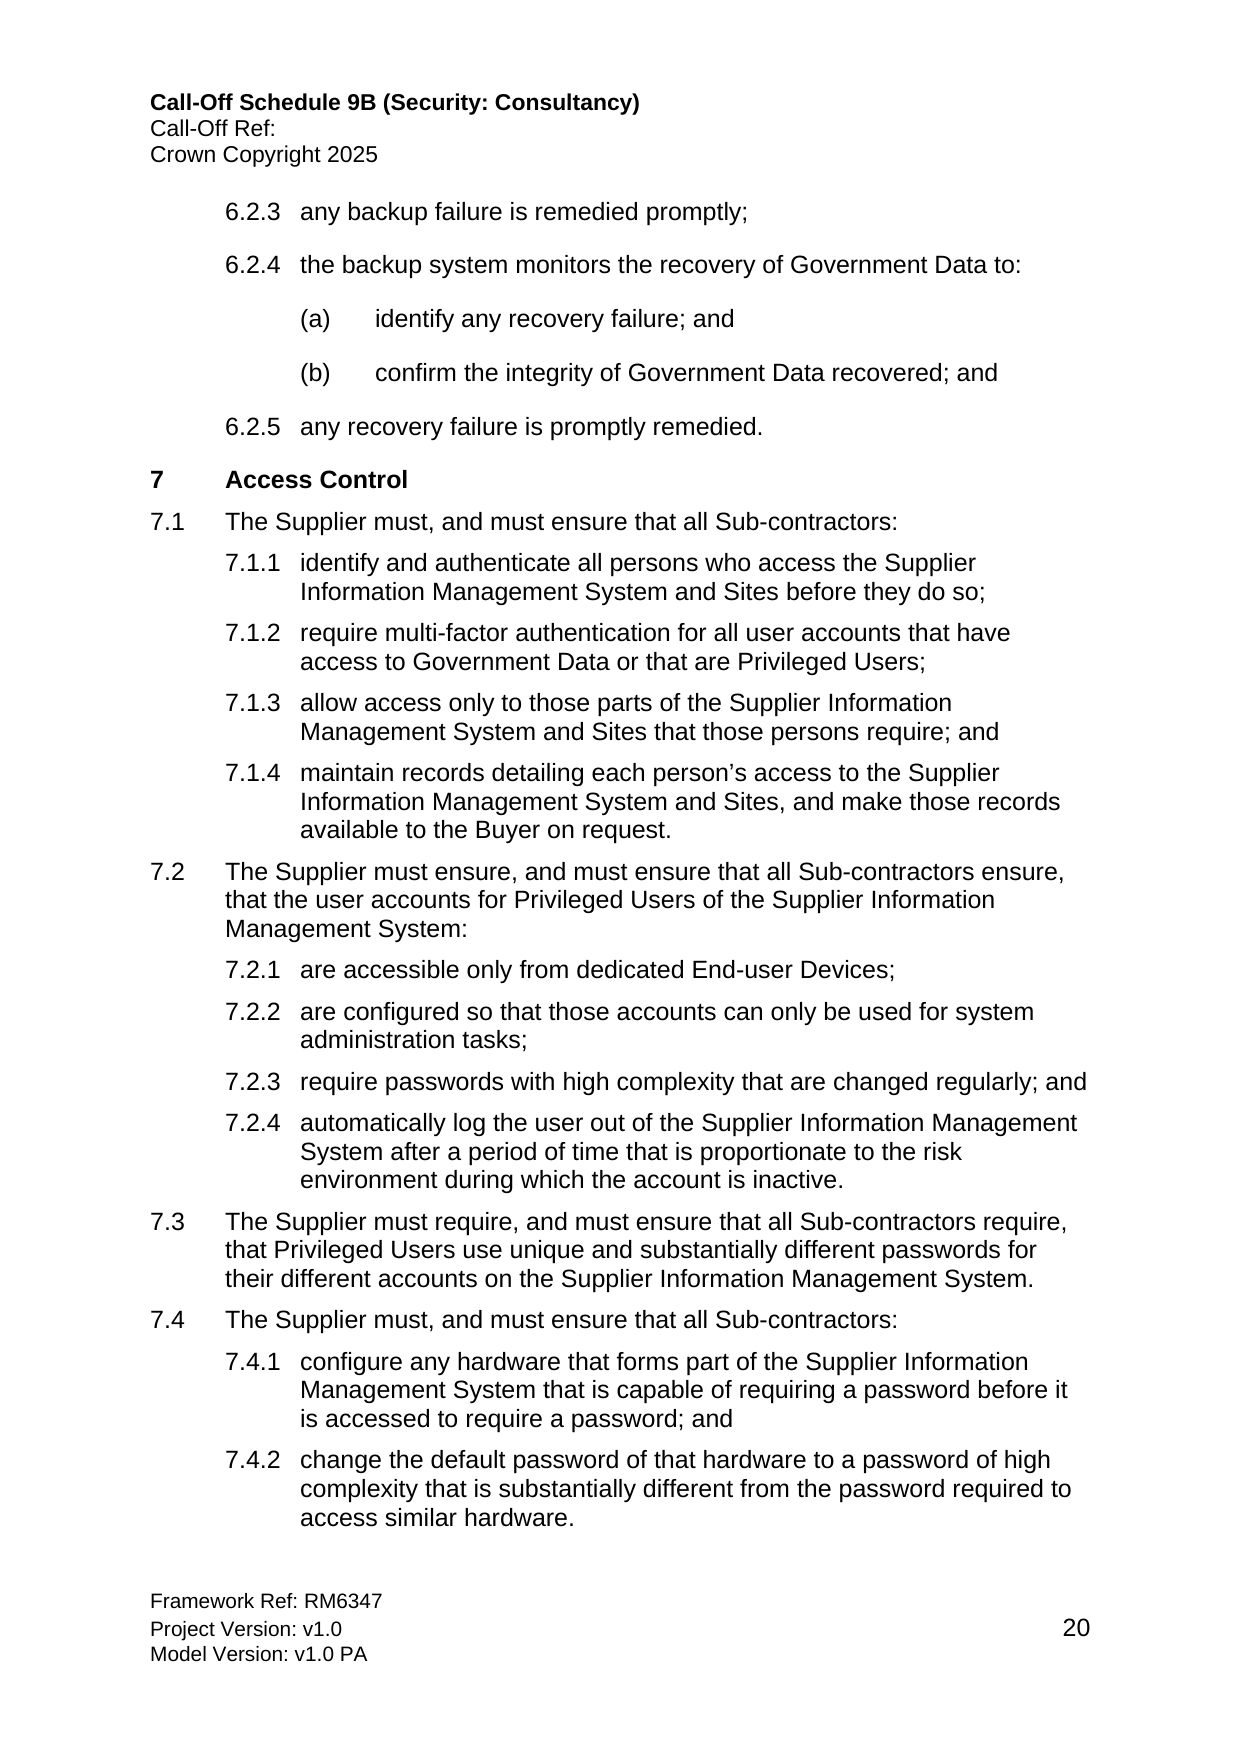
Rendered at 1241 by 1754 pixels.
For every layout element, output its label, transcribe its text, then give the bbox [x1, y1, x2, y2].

list The Supplier must ensure, and must ensure that all Sub-contractors ensure, that the user accounts for Privileged Users of the Supplier Information Management System: [150, 856, 1090, 943]
list require passwords with high complexity that are changed regularly; and [225, 1066, 1090, 1095]
list maintain records detailing each person’s access to the Supplier Information Management System and Sites, and make those records available to the Buyer on request. [225, 758, 1090, 844]
list any recovery failure is promptly remedied. [225, 411, 1090, 440]
list The Supplier must require, and must ensure that all Sub-contractors require, that Privileged Users use unique and substantially different passwords for their different accounts on the Supplier Information Management System. [150, 1206, 1090, 1293]
list identify and authenticate all persons who access the Supplier Information Management System and Sites before they do so; [225, 548, 1090, 605]
list configure any hardware that forms part of the Supplier Information Management System that is capable of requiring a password before it is accessed to require a password; and [225, 1346, 1090, 1433]
list require multi-factor authentication for all user accounts that have access to Government Data or that are Privileged Users; [225, 618, 1090, 675]
list The Supplier must, and must ensure that all Sub-contractors: [150, 506, 1090, 535]
list any backup failure is remedied promptly; [225, 196, 1090, 225]
list identify any recovery failure; and [300, 304, 1090, 333]
list Access Control [150, 465, 1090, 494]
list are configured so that those accounts can only be used for system administration tasks; [225, 996, 1090, 1054]
list are accessible only from dedicated End-user Devices; [225, 955, 1090, 984]
list confirm the integrity of Government Data recovered; and [300, 358, 1090, 386]
list the backup system monitors the recovery of Government Data to: [225, 250, 1090, 279]
list The Supplier must, and must ensure that all Sub-contractors: [150, 1305, 1090, 1334]
list automatically log the user out of the Supplier Information Management System after a period of time that is proportionate to the risk environment during which the account is inactive. [225, 1108, 1090, 1194]
list change the default password of that hardware to a password of high complexity that is substantially different from the password required to access similar hardware. [225, 1445, 1090, 1531]
list allow access only to those parts of the Supplier Information Management System and Sites that those persons require; and [225, 688, 1090, 745]
